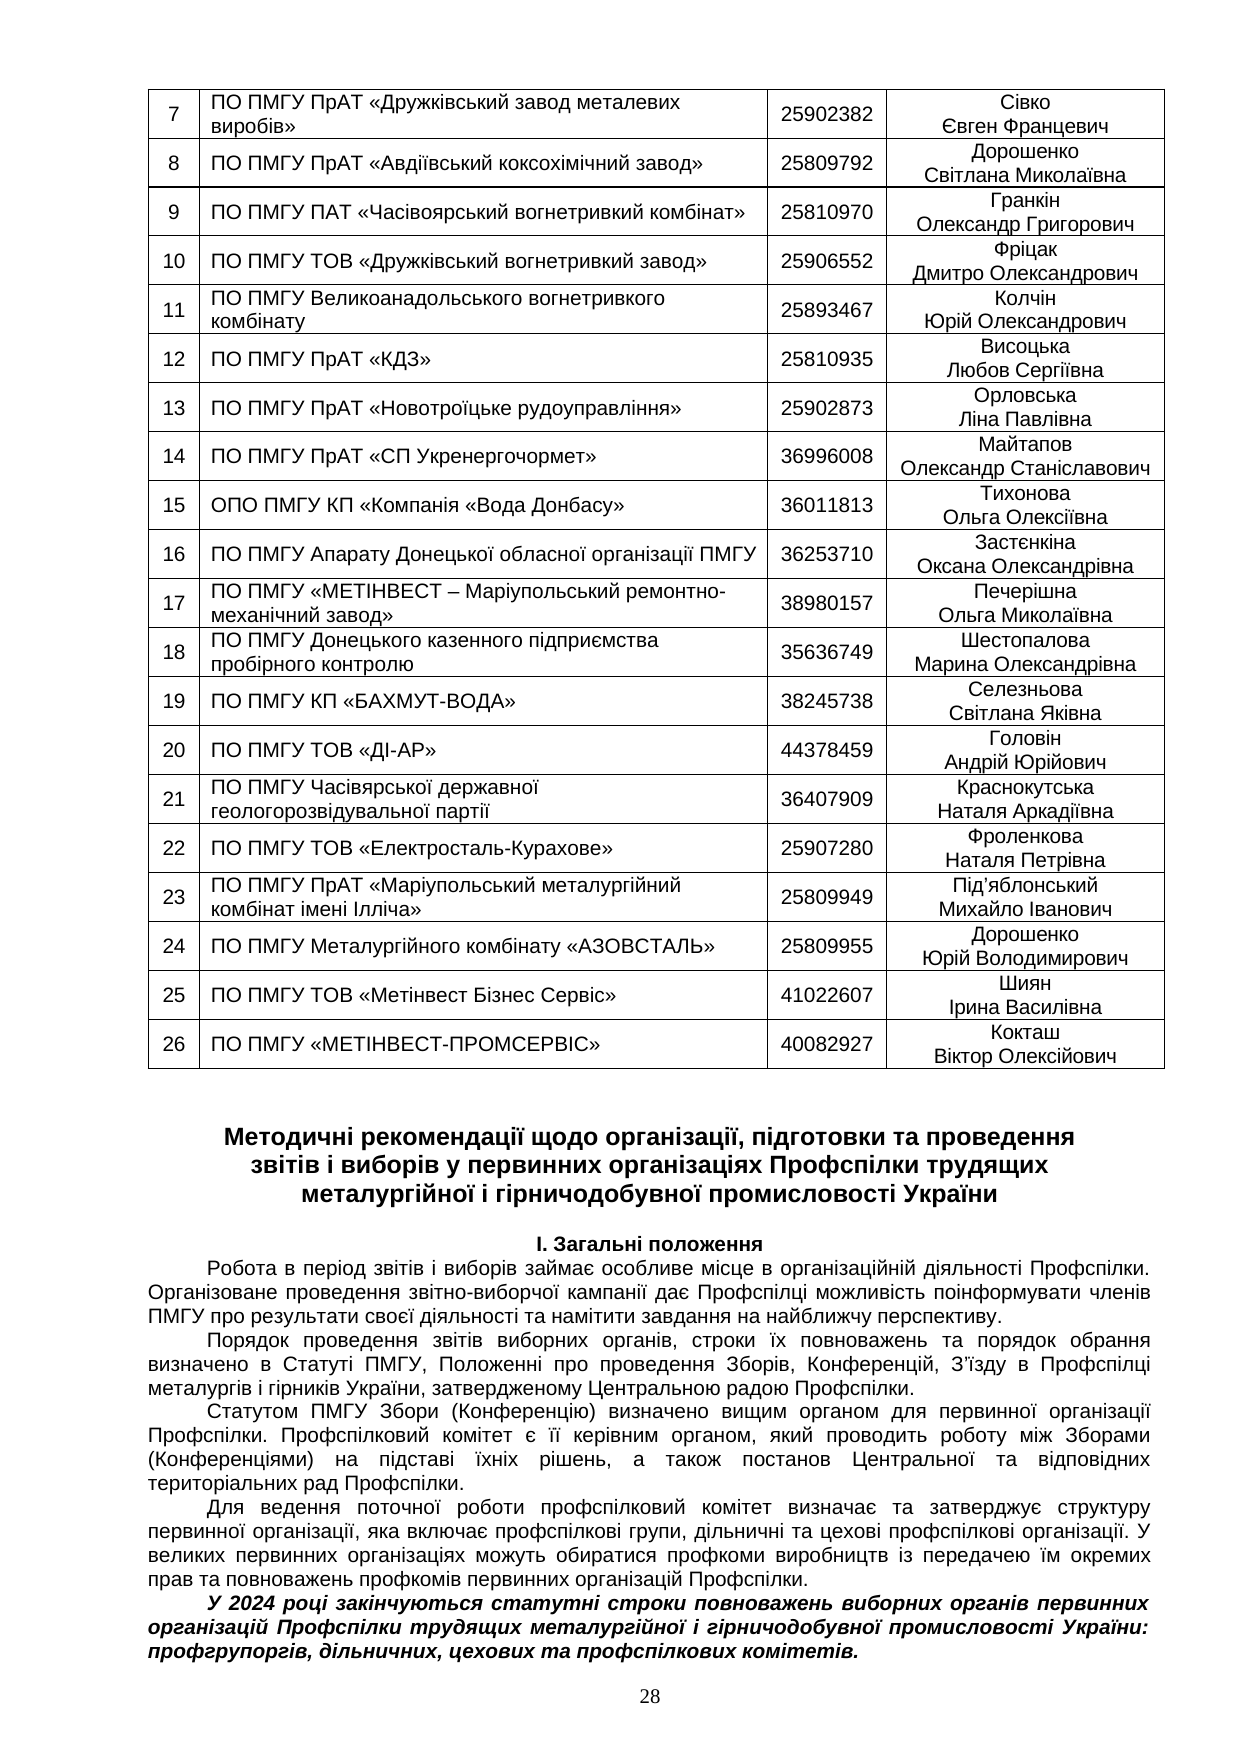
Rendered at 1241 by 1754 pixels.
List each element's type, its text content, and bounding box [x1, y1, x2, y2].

text Методичні рекомендації щодо організації, підготовки та проведення [148, 1121, 1152, 1150]
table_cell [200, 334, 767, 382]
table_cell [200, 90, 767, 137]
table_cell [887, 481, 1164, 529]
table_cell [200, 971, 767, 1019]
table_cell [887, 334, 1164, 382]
text Порядок проведення звітів виборних органів, строки їх повноважень та порядок обрання визначено в Статуті ПМГУ, Положенні про проведення Зборів, Конференцій, З’їзду в Профспілці металургів і гірників України, затвердженому Центральною радою Профспілки. [148, 1327, 1152, 1399]
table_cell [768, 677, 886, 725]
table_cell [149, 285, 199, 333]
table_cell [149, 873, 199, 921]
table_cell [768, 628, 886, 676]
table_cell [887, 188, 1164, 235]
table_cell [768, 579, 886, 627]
text Для ведення поточної роботи профспілковий комітет визначає та затверджує структуру первинної організації, яка включає профспілкові групи, дільничні та цехові профспілкові організації. У великих первинних організаціях можуть обиратися профкоми виробництв із передачею їм окремих прав та повноважень профкомів первинних організацій Профспілки. [148, 1495, 1152, 1591]
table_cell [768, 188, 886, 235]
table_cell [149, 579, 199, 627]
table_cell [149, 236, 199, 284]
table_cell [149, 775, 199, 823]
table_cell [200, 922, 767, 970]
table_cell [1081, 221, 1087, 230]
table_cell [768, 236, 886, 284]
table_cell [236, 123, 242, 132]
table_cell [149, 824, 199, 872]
text У 2024 році закінчуються статутні строки повноважень виборних органів первинних організацій Профспілки трудящих металургійної і гірничодобувної промисловості України: профгрупоргів, дільничних, цехових та профспілкових комітетів. [148, 1591, 1152, 1663]
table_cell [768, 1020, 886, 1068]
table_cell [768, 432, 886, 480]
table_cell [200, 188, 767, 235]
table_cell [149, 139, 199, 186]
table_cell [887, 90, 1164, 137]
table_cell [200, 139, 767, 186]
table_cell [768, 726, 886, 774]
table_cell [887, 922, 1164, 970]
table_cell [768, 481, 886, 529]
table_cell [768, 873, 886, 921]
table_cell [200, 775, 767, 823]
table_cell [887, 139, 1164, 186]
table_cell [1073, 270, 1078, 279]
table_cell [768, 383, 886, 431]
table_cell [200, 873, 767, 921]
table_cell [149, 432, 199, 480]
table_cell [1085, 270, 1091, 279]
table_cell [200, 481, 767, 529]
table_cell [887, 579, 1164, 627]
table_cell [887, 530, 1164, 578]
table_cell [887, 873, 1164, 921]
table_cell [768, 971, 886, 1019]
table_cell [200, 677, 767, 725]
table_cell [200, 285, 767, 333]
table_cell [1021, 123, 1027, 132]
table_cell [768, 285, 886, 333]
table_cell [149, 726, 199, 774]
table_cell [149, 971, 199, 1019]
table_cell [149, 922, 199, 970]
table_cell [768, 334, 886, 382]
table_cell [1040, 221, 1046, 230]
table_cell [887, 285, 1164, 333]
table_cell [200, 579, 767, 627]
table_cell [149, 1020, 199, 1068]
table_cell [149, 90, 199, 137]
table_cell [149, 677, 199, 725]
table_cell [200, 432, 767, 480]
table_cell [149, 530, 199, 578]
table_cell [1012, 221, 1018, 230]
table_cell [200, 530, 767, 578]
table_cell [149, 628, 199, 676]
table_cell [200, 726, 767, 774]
text I. Загальні положення [148, 1232, 1152, 1256]
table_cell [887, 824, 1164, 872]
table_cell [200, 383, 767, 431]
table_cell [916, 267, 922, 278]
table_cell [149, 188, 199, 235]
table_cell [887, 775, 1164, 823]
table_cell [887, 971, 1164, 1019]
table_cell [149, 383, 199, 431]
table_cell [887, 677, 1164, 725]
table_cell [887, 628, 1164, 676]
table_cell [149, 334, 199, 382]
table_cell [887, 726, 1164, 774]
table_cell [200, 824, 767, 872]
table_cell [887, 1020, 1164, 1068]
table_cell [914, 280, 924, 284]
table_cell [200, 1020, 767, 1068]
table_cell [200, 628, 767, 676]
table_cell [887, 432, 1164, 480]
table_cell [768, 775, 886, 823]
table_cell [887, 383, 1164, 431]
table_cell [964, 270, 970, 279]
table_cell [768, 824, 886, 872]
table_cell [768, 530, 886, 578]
text звітів і виборів у первинних організаціях Профспілки трудящих [148, 1150, 1152, 1179]
text Статутом ПМГУ Збори (Конференцію) визначено вищим органом для первинної організації Профспілки. Профспілковий комітет є її керівним органом, який проводить роботу між Зборами (Конференціями) на підставі їхніх рішень, а також постанов Центральної та відповідних територіальних рад Профспілки. [148, 1399, 1152, 1495]
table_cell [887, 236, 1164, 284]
text металургійної і гірничодобувної промисловості України [148, 1179, 1152, 1208]
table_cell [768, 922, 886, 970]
text Робота в період звітів і виборів займає особливе місце в організаційній діяльності Профспілки. Організоване проведення звітно-виборчої кампанії дає Профспілці можливість поінформувати членів ПМГУ про результати своєї діяльності та намітити завдання на найближчу перспективу. [148, 1256, 1152, 1327]
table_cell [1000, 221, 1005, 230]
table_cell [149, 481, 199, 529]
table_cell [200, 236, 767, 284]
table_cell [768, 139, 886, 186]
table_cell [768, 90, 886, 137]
